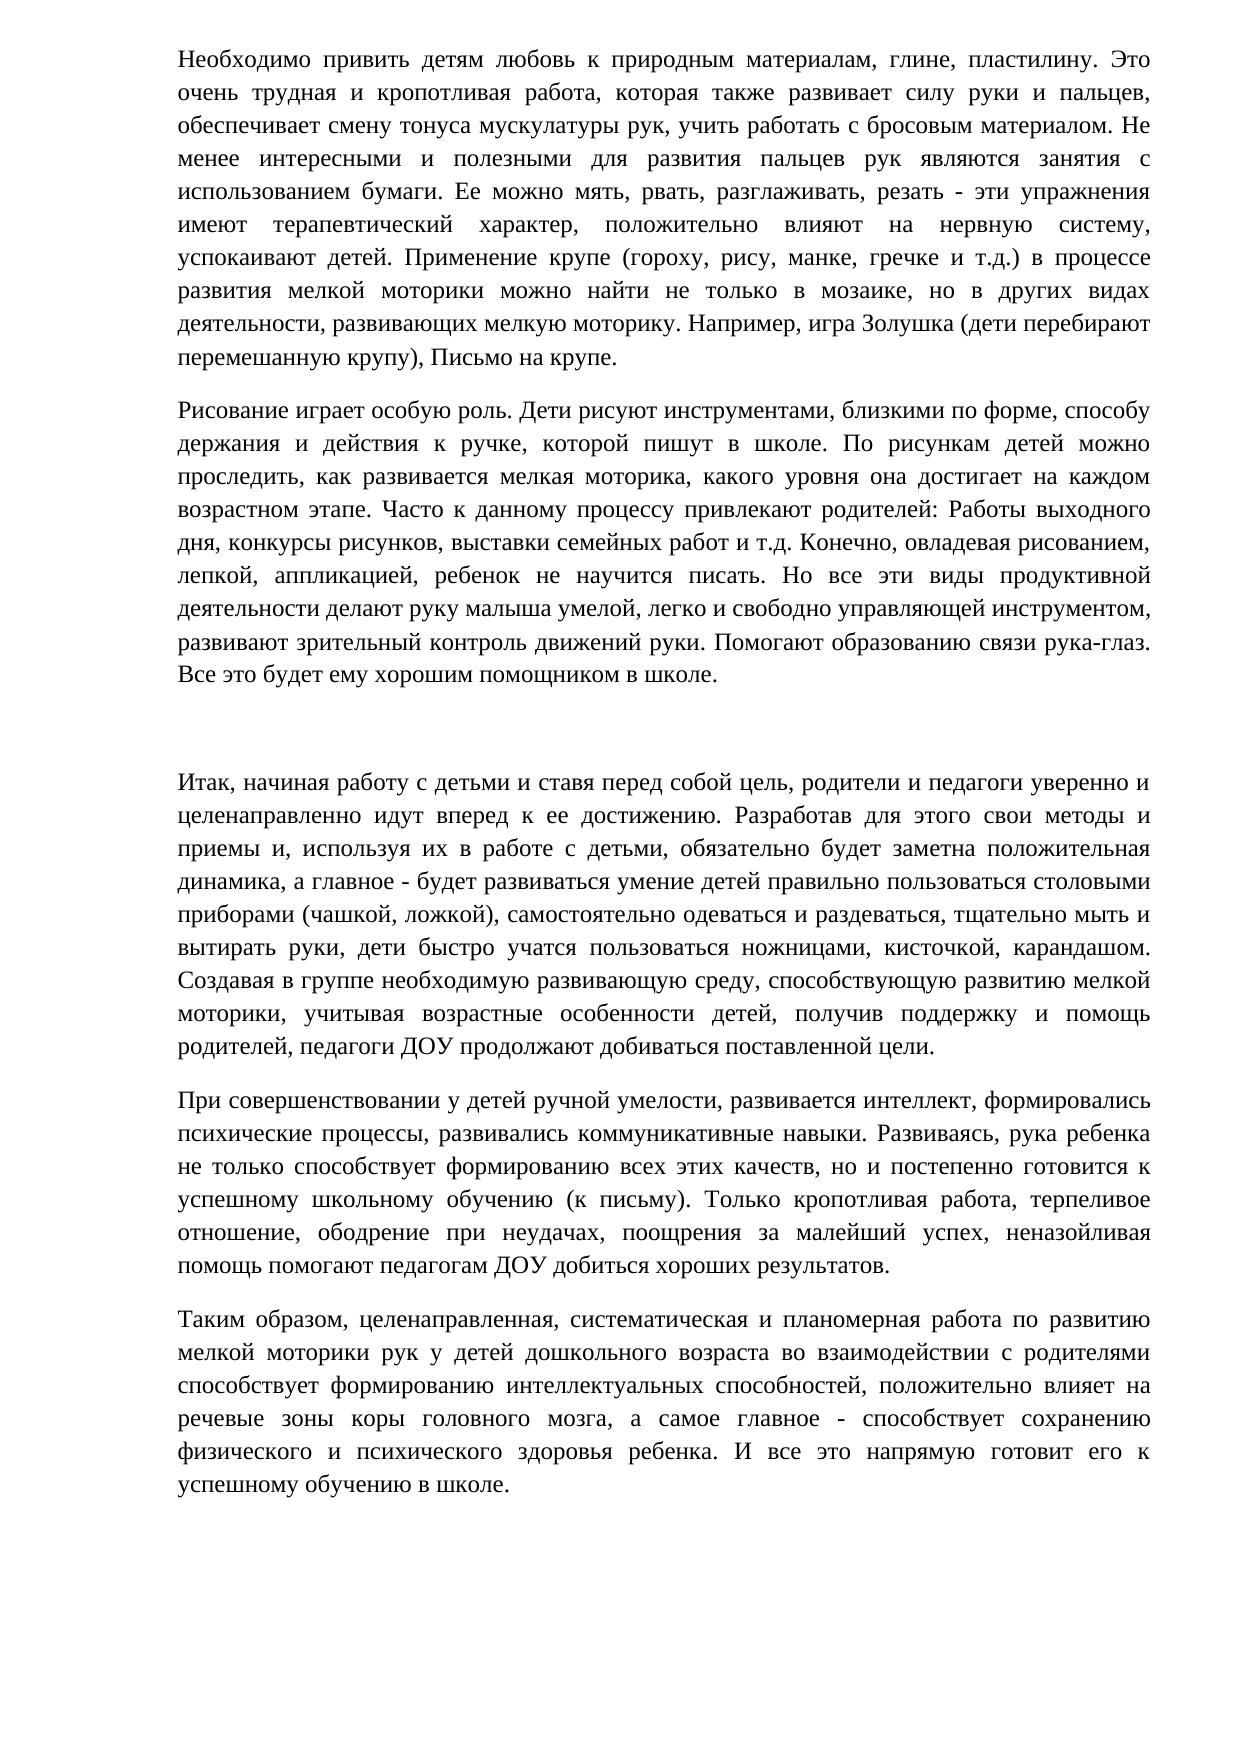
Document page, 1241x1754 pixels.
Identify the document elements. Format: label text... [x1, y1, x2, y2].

text Необходимо привить детям любовь к природным материалам, глине, пластилину. Это очень трудная и кропотливая работа, которая также развивает силу руки и пальцев, обеспечивает смену тонуса мускулатуры рук, учить работать с бросовым материалом. Не менее интересными и полезными для развития пальцев рук являются занятия с использованием бумаги. Ее можно мять, рвать, разглаживать, резать - эти упражнения имеют терапевтический характер, положительно влияют на нервную систему, успокаивают детей. Применение крупе (гороху, рису, манке, гречке и т.д.) в процессе развития мелкой моторики можно найти не только в мозаике, но в других видах деятельности, развивающих мелкую моторику. Например, игра Золушка (дети перебирают перемешанную крупу), Письмо на крупе. [177, 44, 1152, 370]
text При совершенствовании у детей ручной умелости, развивается интеллект, формировались психические процессы, развивались коммуникативные навыки. Развиваясь, рука ребенка не только способствует формированию всех этих качеств, но и постепенно готовится к успешному школьному обучению (к письму). Только кропотливая работа, терпеливое отношение, ободрение при неудачах, поощрения за малейший успех, неназойливая помощь помогают педагогам ДОУ добиться хороших результатов. [177, 1085, 1152, 1279]
text Таким образом, целенаправленная, систематическая и планомерная работа по развитию мелкой моторики рук у детей дошкольного возраста во взаимодействии с родителями способствует формированию интеллектуальных способностей, положительно влияет на речевые зоны коры головного мозга, а самое главное - способствует сохранению физического и психического здоровья ребенка. И все это напрямую готовит его к успешному обучению в школе. [177, 1304, 1152, 1498]
text Рисование играет особую роль. Дети рисуют инструментами, близкими по форме, способу держания и действия к ручке, которой пишут в школе. По рисункам детей можно проследить, как развивается мелкая моторика, какого уровня она достигает на каждом возрастном этапе. Часто к данному процессу привлекают родителей: Работы выходного дня, конкурсы рисунков, выставки семейных работ и т.д. Конечно, овладевая рисованием, лепкой, аппликацией, ребенок не научится писать. Но все эти виды продуктивной деятельности делают руку малыша умелой, легко и свободно управляющей инструментом, развивают зрительный контроль движений руки. Помогают образованию связи рука-глаз. Все это будет ему хорошим помощником в школе. [177, 395, 1152, 688]
text Итак, начиная работу с детьми и ставя перед собой цель, родители и педагоги уверенно и целенаправленно идут вперед к ее достижению. Разработав для этого свои методы и приемы и, используя их в работе с детьми, обязательно будет заметна положительная динамика, а главное - будет развиваться умение детей правильно пользоваться столовыми приборами (чашкой, ложкой), самостоятельно одеваться и раздеваться, тщательно мыть и вытирать руки, дети быстро учатся пользоваться ножницами, кисточкой, карандашом. Создавая в группе необходимую развивающую среду, способствующую развитию мелкой моторики, учитывая возрастные особенности детей, получив поддержку и помощь родителей, педагоги ДОУ продолжают добиваться поставленной цели. [177, 767, 1152, 1060]
